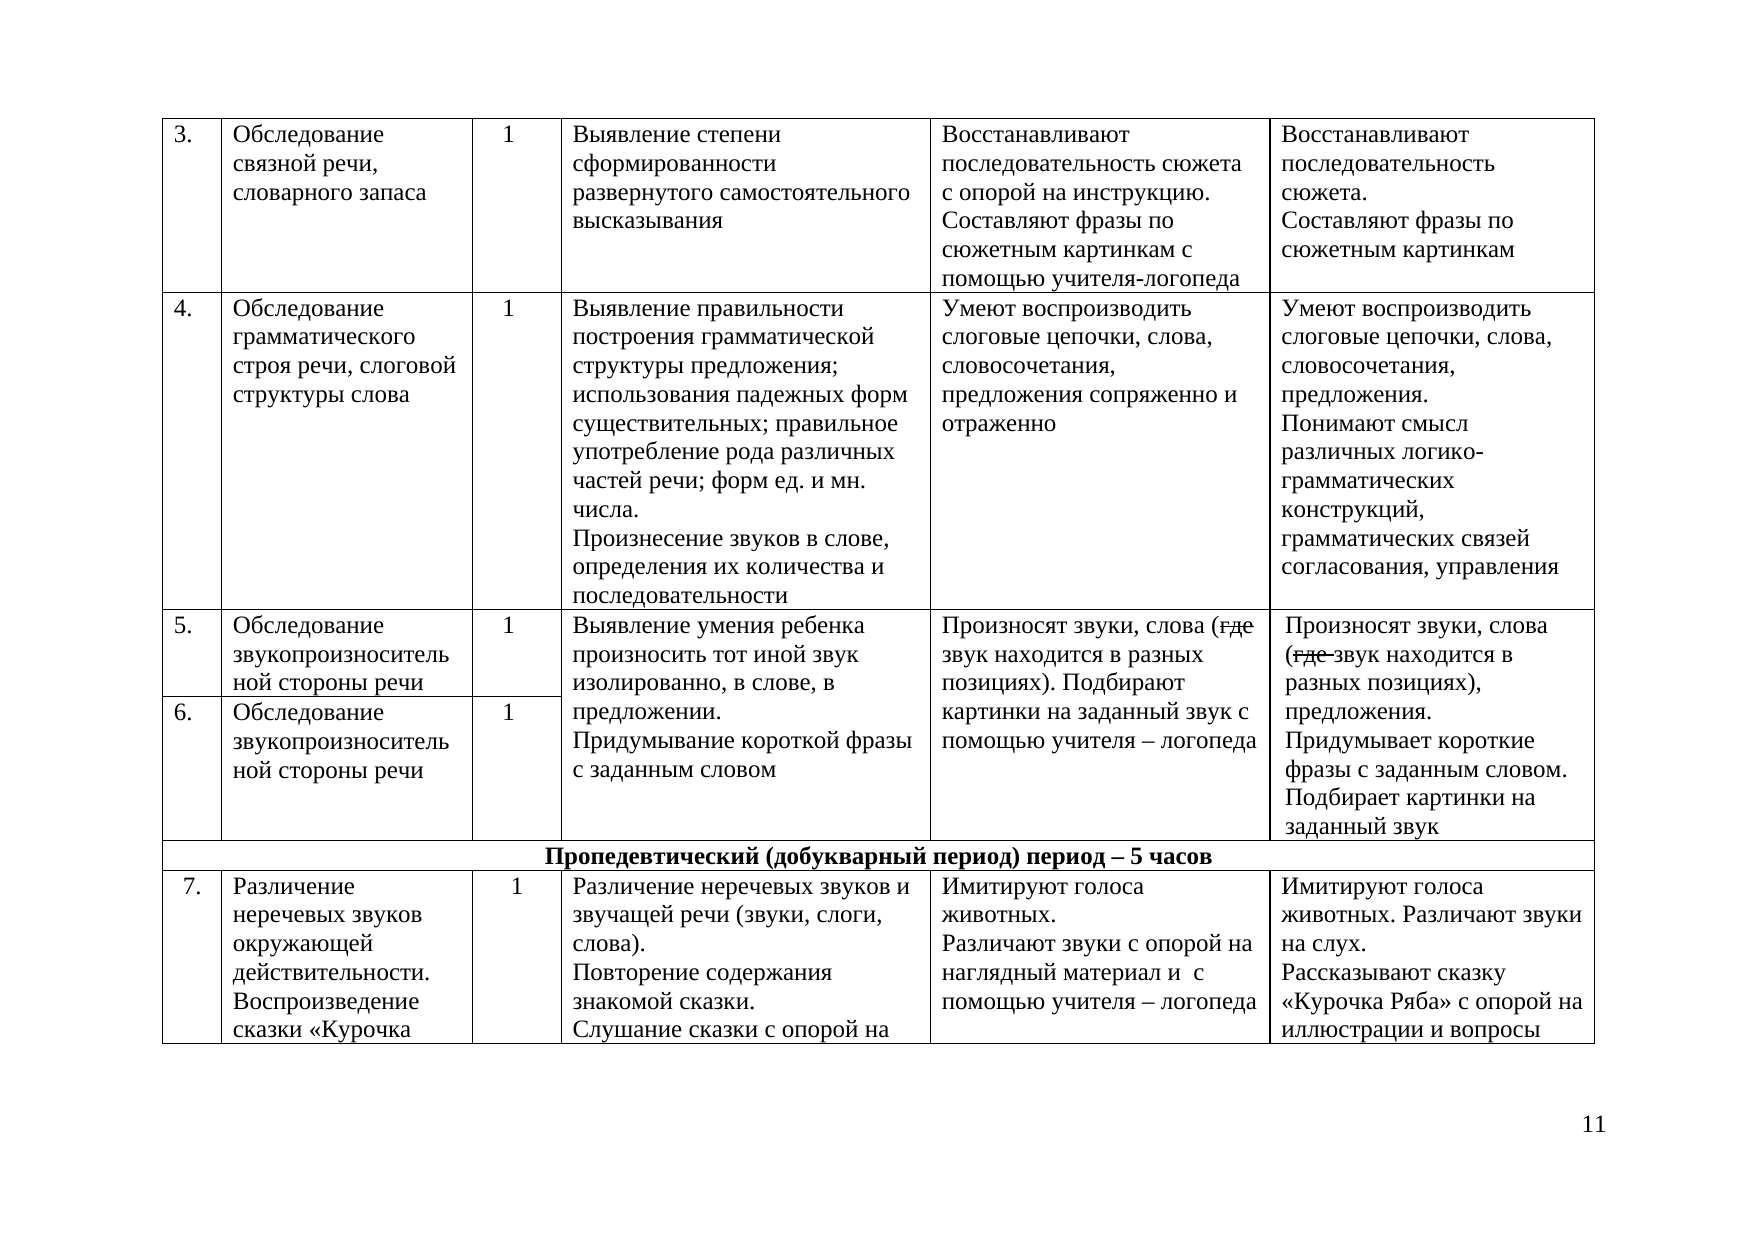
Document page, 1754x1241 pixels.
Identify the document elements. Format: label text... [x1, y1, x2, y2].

table_cell Обследование звукопроизносительной стороны речи [222, 697, 472, 840]
table_header Выявление степени сформированности развернутого самостоятельного высказывания [562, 119, 930, 292]
table_cell 5. [163, 610, 221, 696]
table_cell 6. [163, 697, 221, 840]
table_cell 7. [163, 871, 221, 1043]
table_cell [562, 871, 930, 1043]
table_cell 4. [163, 293, 221, 609]
table_cell Обследование грамматического строя речи, слоговой структуры слова [222, 293, 472, 609]
table_header 1 [473, 119, 561, 292]
table_cell Обследование звукопроизносительной стороны речи [222, 610, 472, 696]
table_cell Выявление правильности построения грамматической структуры предложения; использования падежных форм существительных; правильное употребление рода различных частей речи; форм ед. и мн. числа. Произнесение звуков в слове, определения их количества и последовательности [562, 293, 930, 609]
table_cell Выявление умения ребенка произносить тот иной звук изолированно, в слове, в предложении. Придумывание короткой фразы с заданным словом [562, 610, 930, 840]
table_header Восстанавливают последовательность сюжета. Составляют фразы по сюжетным картинкам [1271, 119, 1594, 292]
table_cell 1 [473, 293, 561, 609]
table_cell 1 [473, 610, 561, 696]
table_cell Произносят звуки, слова (где звук находится в разных позициях), предложения. Придумывает короткие фразы с заданным словом. Подбирает картинки на заданный звук [1271, 610, 1594, 840]
table_cell 1 [473, 697, 561, 840]
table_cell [1271, 871, 1594, 1043]
table_cell 1 [473, 871, 561, 1043]
table_cell Умеют воспроизводить слоговые цепочки, слова, словосочетания, предложения сопряженно и отраженно [931, 293, 1269, 609]
table_header Восстанавливают последовательность сюжета с опорой на инструкцию. Составляют фразы по сюжетным картинкам с помощью учителя-логопеда [931, 119, 1269, 292]
table_cell Произносят звуки, слова (где звук находится в разных позициях). Подбирают картинки на заданный звук с помощью учителя – логопеда [931, 610, 1269, 840]
table_cell Пропедевтический (добукварный период) период – 5 часов [163, 841, 1594, 870]
table_header 3. [163, 119, 221, 292]
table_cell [222, 871, 472, 1043]
table_header Обследование связной речи, словарного запаса [222, 119, 472, 292]
table_cell Умеют воспроизводить слоговые цепочки, слова, словосочетания, предложения. Понимают смысл различных логико-грамматических конструкций, грамматических связей согласования, управления [1271, 293, 1594, 609]
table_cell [931, 871, 1269, 1043]
